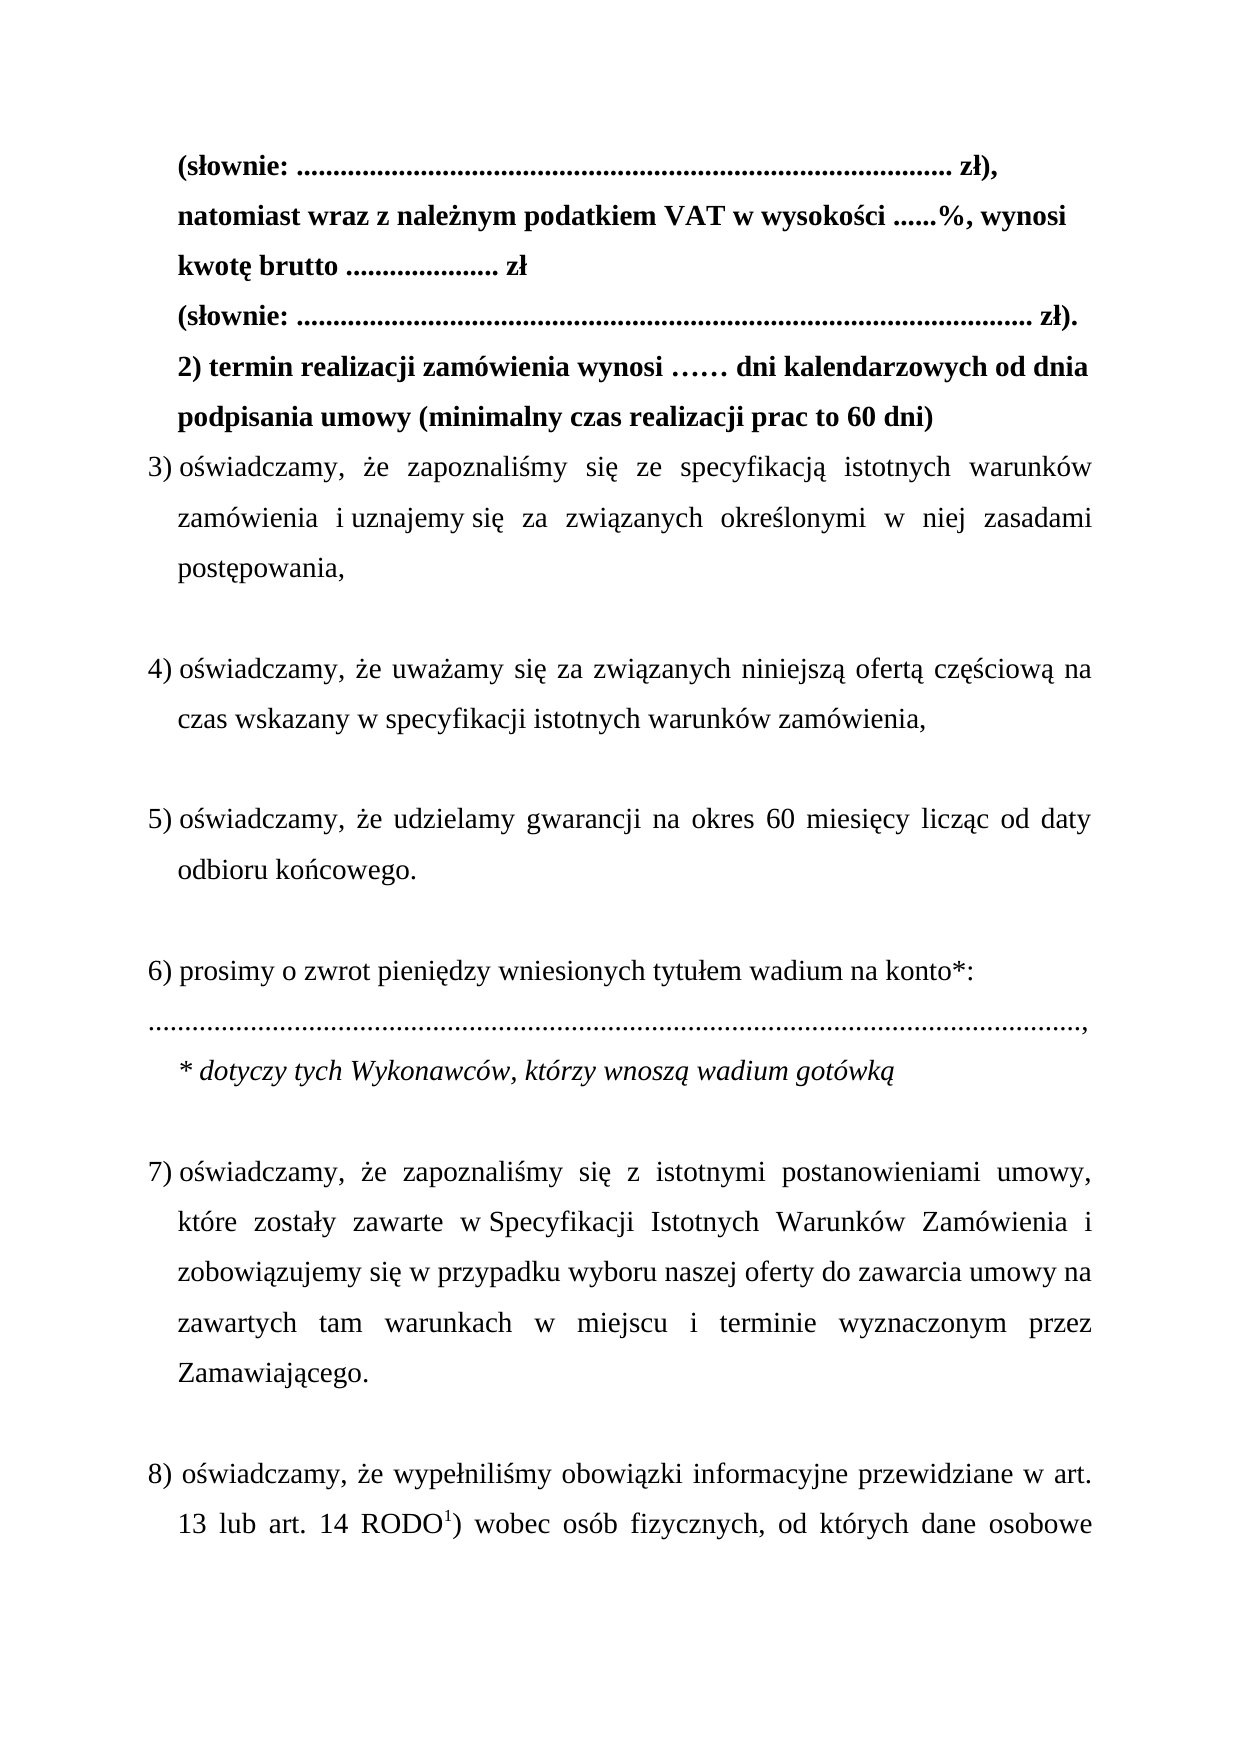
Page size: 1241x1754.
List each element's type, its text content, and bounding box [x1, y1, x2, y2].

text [177, 148, 1093, 332]
text 2) termin realizacji zamówienia wynosi …… dni kalendarzowych od dnia podpisania umowy (minimalny czas realizacji prac to 60 dni) [177, 349, 1093, 433]
text ................................................................................................................................, [148, 1003, 1093, 1036]
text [148, 1456, 1093, 1539]
text 6) prosimy o zwrot pieniędzy wniesionych tytułem wadium na konto*: [148, 953, 1093, 986]
text 5) oświadczamy, że udzielamy gwarancji na okres 60 miesięcy licząc od daty odbioru końcowego. [148, 802, 1093, 886]
text 7) oświadczamy, że zapoznaliśmy się z istotnymi postanowieniami umowy, które zostały zawarte w Specyfikacji Istotnych Warunków Zamówienia i zobowiązujemy się w przypadku wyboru naszej oferty do zawarcia umowy na zawartych tam warunkach w miejscu i terminie wyznaczonym przez Zamawiającego. [148, 1154, 1093, 1389]
text * dotyczy tych Wykonawców, którzy wnoszą wadium gotówką [177, 1053, 1093, 1087]
text 3) oświadczamy, że zapoznaliśmy się ze specyfikacją istotnych warunków zamówienia i uznajemy się za związanych określonymi w niej zasadami postępowania, [148, 449, 1093, 584]
text 4) oświadczamy, że uważamy się za związanych niniejszą ofertą częściową na czas wskazany w specyfikacji istotnych warunków zamówienia, [148, 651, 1093, 734]
